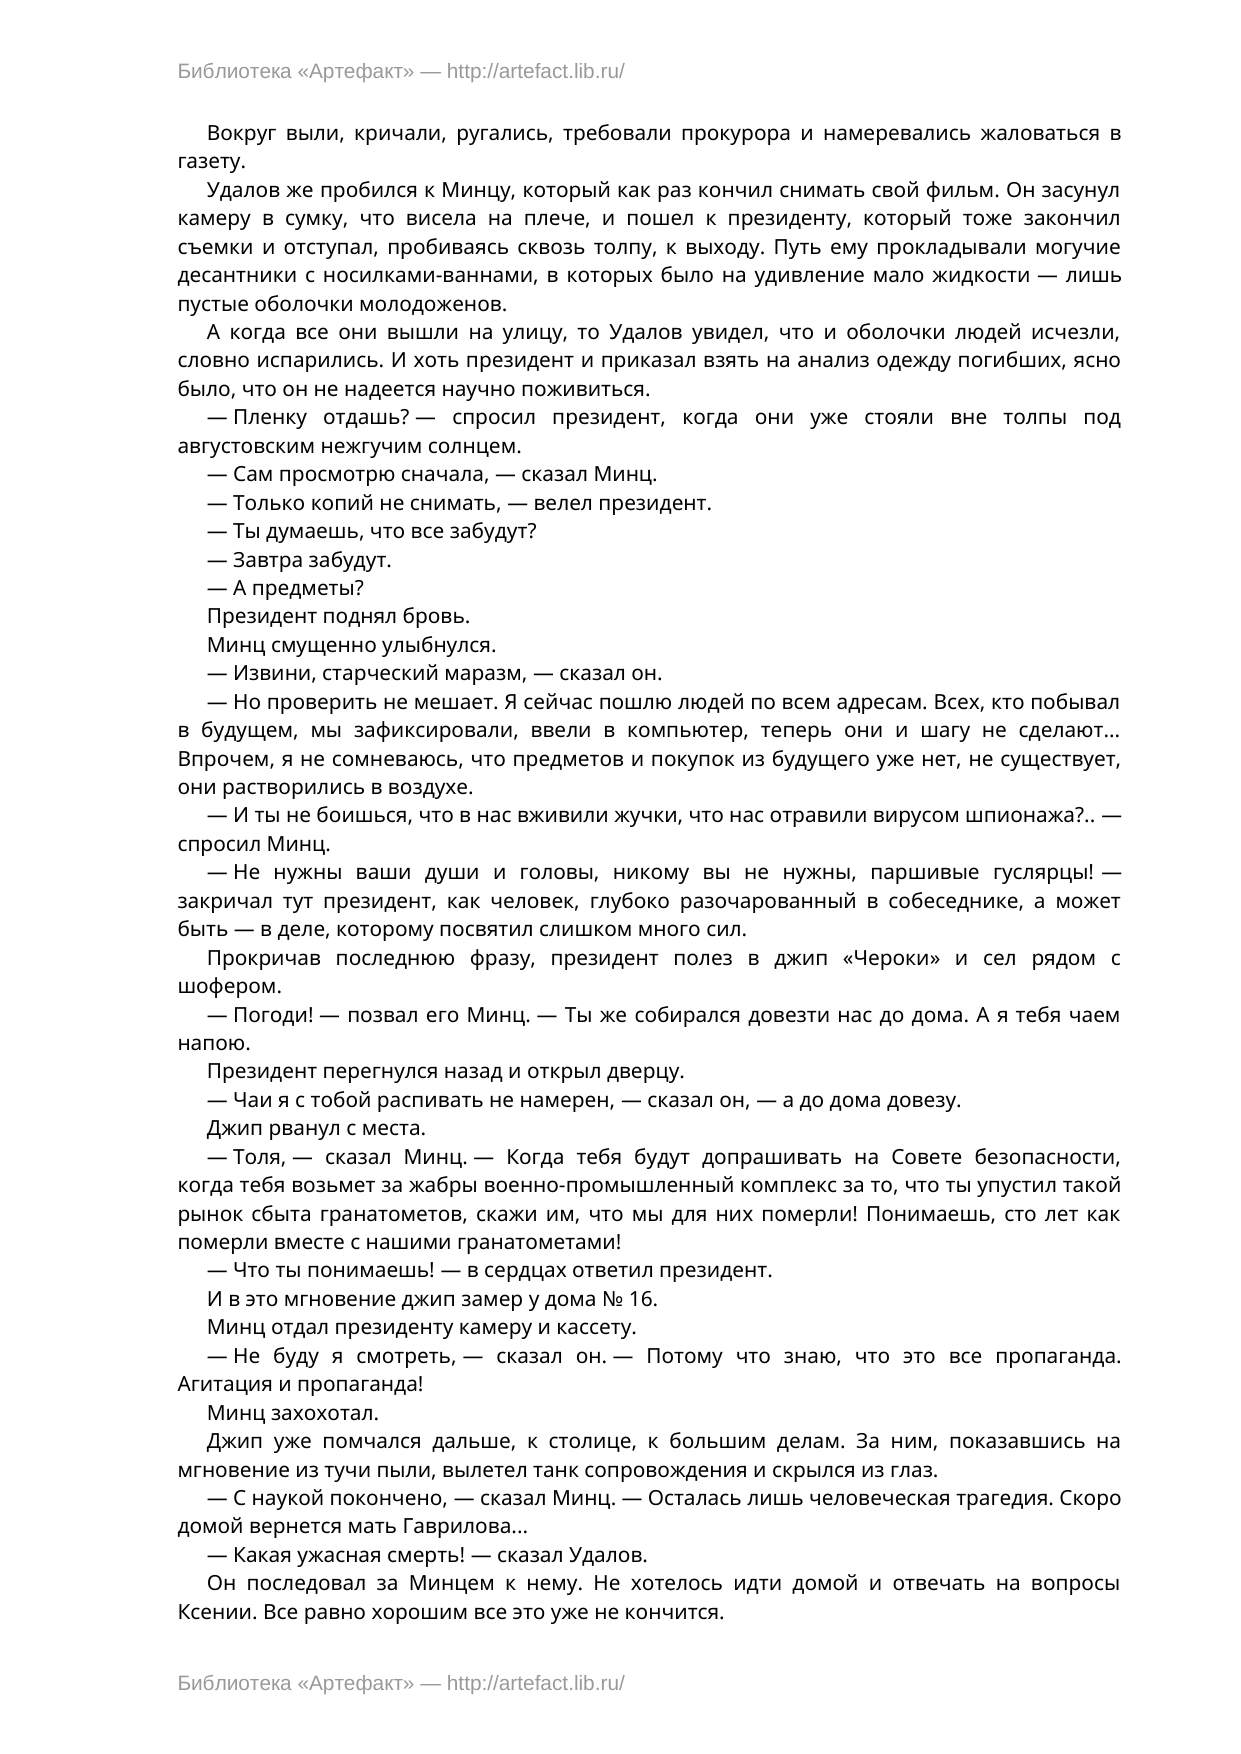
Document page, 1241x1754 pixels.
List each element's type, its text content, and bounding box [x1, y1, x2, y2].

text Вокруг выли, кричали, ругались, требовали прокурора и намеревались жаловаться в газету. [177, 118, 1122, 175]
text — Только копий не снимать, — велел президент. [177, 488, 1122, 516]
text Президент поднял бровь. [177, 602, 1122, 630]
text — Что ты понимаешь! — в сердцах ответил президент. [177, 1256, 1122, 1284]
text Минц захохотал. [177, 1398, 1122, 1426]
text Удалов же пробился к Минцу, который как раз кончил снимать свой фильм. Он засунул камеру в сумку, что висела на плече, и пошел к президенту, который тоже закончил съемки и отступал, пробиваясь сквозь толпу, к выходу. Путь ему прокладывали могучие десантники с носилками-ваннами, в которых было на удивление мало жидкости — лишь пустые оболочки молодоженов. [177, 175, 1122, 317]
text — Сам просмотрю сначала, — сказал Минц. [177, 459, 1122, 488]
text — Какая ужасная смерть! — сказал Удалов. [177, 1540, 1122, 1568]
text — Толя, — сказал Минц. — Когда тебя будут допрашивать на Совете безопасности, когда тебя возьмет за жабры военно-промышленный комплекс за то, что ты упустил такой рынок сбыта гранатометов, скажи им, что мы для них померли! Понимаешь, сто лет как померли вместе с нашими гранатометами! [177, 1142, 1122, 1256]
text А когда все они вышли на улицу, то Удалов увидел, что и оболочки людей исчезли, словно испарились. И хоть президент и приказал взять на анализ одежду погибших, ясно было, что он не надеется научно поживиться. [177, 317, 1122, 402]
text — А предметы? [177, 573, 1122, 602]
text Джип рванул с места. [177, 1113, 1122, 1142]
text — Не буду я смотреть, — сказал он. — Потому что знаю, что это все пропаганда. Агитация и пропаганда! [177, 1341, 1122, 1398]
text Он последовал за Минцем к нему. Не хотелось идти домой и отвечать на вопросы Ксении. Все равно хорошим все это уже не кончится. [177, 1568, 1122, 1625]
text — Погоди! — позвал его Минц. — Ты же собирался довезти нас до дома. А я тебя чаем напою. [177, 1000, 1122, 1057]
text — И ты не боишься, что в нас вживили жучки, что нас отравили вирусом шпионажа?.. — спросил Минц. [177, 801, 1122, 857]
text — С наукой покончено, — сказал Минц. — Осталась лишь человеческая трагедия. Скоро домой вернется мать Гаврилова... [177, 1483, 1122, 1540]
text — Извини, старческий маразм, — сказал он. [177, 658, 1122, 687]
text — Ты думаешь, что все забудут? [177, 516, 1122, 545]
text — Но проверить не мешает. Я сейчас пошлю людей по всем адресам. Всех, кто побывал в будущем, мы зафиксировали, ввели в компьютер, теперь они и шагу не сделают... Впрочем, я не сомневаюсь, что предметов и покупок из будущего уже нет, не существует, они растворились в воздухе. [177, 687, 1122, 801]
text — Чаи я с тобой распивать не намерен, — сказал он, — а до дома довезу. [177, 1085, 1122, 1113]
text Минц отдал президенту камеру и кассету. [177, 1312, 1122, 1341]
text Минц смущенно улыбнулся. [177, 630, 1122, 658]
text И в это мгновение джип замер у дома № 16. [177, 1284, 1122, 1312]
text Прокричав последнюю фразу, президент полез в джип «Чероки» и сел рядом с шофером. [177, 943, 1122, 1000]
text — Не нужны ваши души и головы, никому вы не нужны, паршивые гуслярцы! — закричал тут президент, как человек, глубоко разочарованный в собеседнике, а может быть — в деле, которому посвятил слишком много сил. [177, 857, 1122, 943]
text Джип уже помчался дальше, к столице, к большим делам. За ним, показавшись на мгновение из тучи пыли, вылетел танк сопровождения и скрылся из глаз. [177, 1426, 1122, 1483]
text — Пленку отдашь? — спросил президент, когда они уже стояли вне толпы под августовским нежгучим солнцем. [177, 402, 1122, 459]
text — Завтра забудут. [177, 545, 1122, 573]
text Президент перегнулся назад и открыл дверцу. [177, 1057, 1122, 1085]
